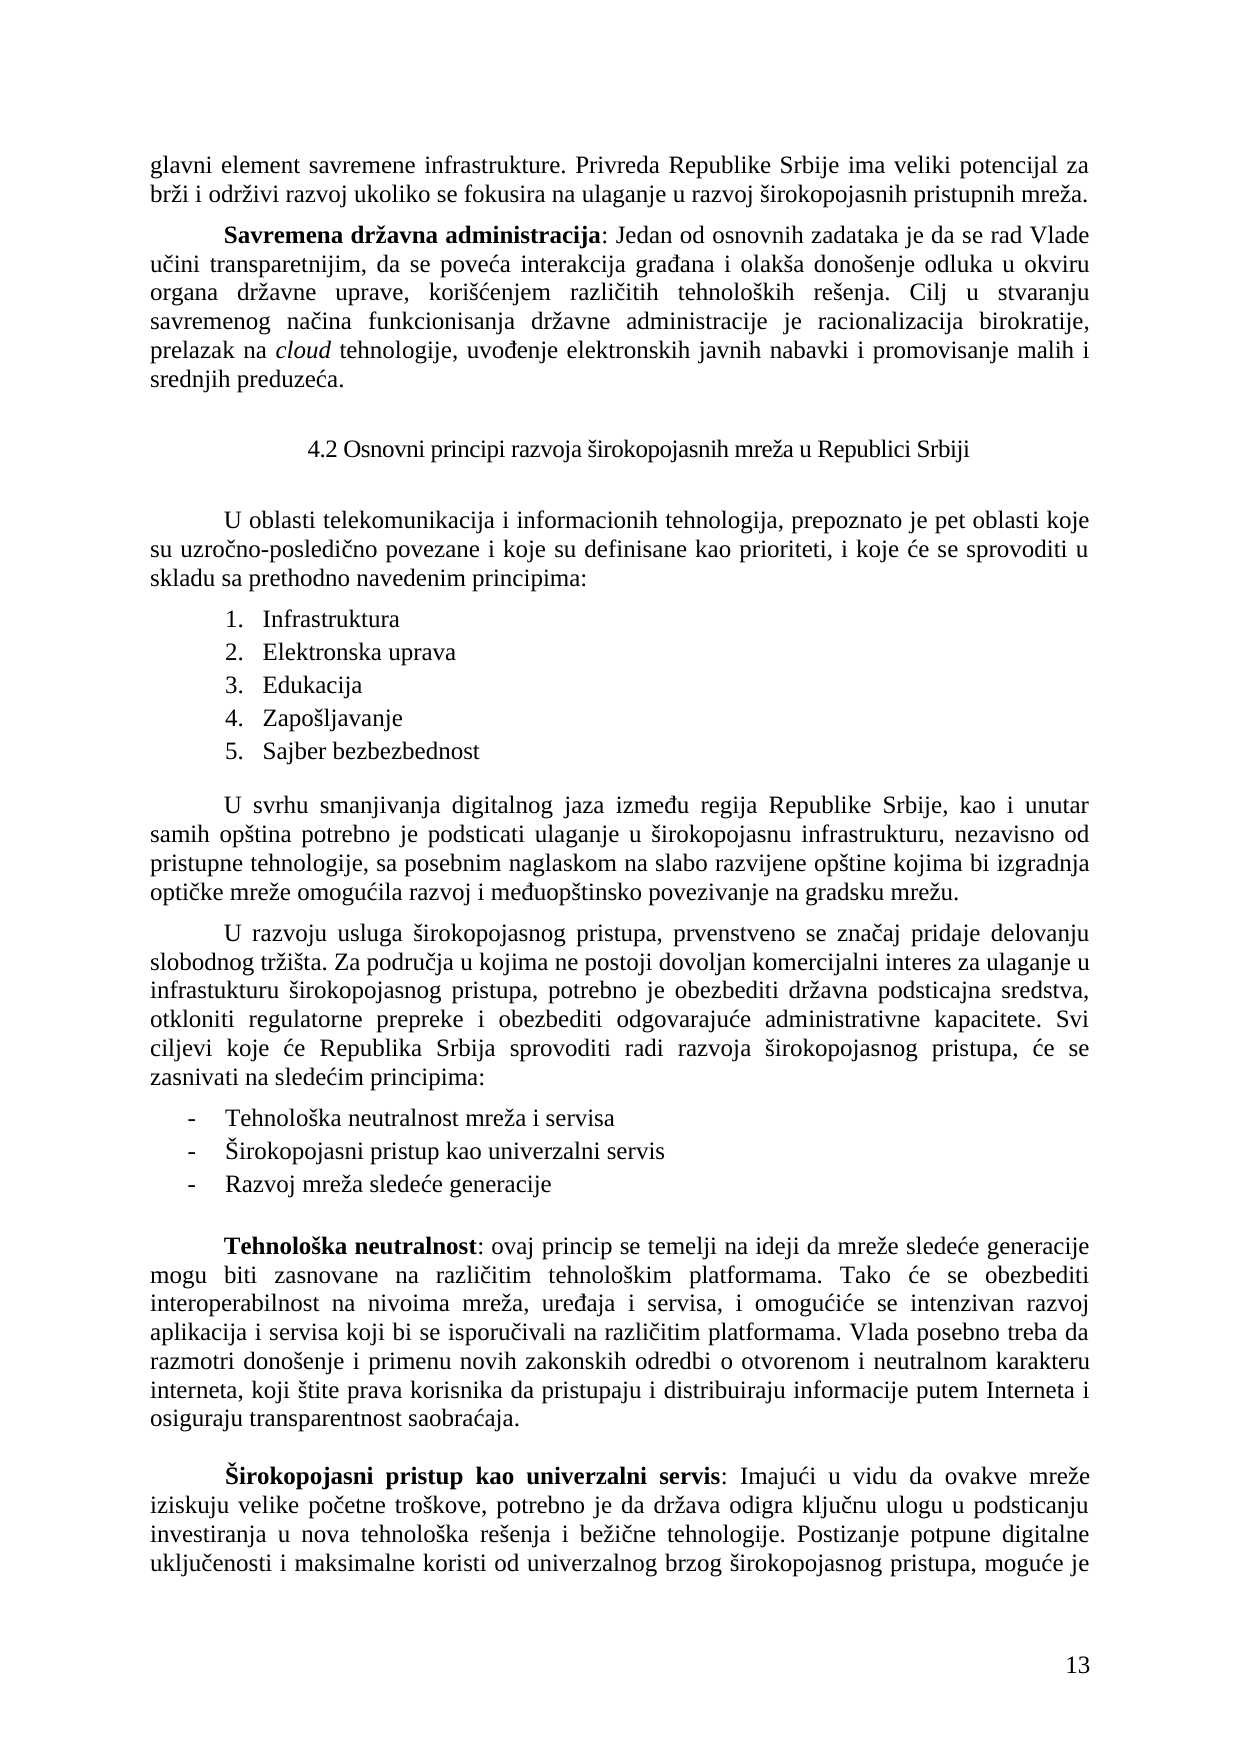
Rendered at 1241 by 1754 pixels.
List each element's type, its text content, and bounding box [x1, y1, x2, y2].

list Elektronska uprava [225, 637, 1090, 666]
text Tehnološka neutralnost: ovaj princip se temelji na ideji da mreže sledeće generacije mogu biti zasnovane na različitim tehnološkim platformama. Tako će se obezbediti interoperabilnost na nivoima mreža, uređaja i servisa, i omogućiće se intenzivan razvoj aplikacija i servisa koji bi se isporučivali na različitim platformama. Vlada posebno treba da razmotri donošenje i primenu novih zakonskih odredbi o otvorenom i neutralnom karakteru interneta, koji štite prava korisnika da pristupaju i distribuiraju informacije putem Interneta i osiguraju transparentnost saobraćaja. [150, 1231, 1090, 1432]
list Tehnološka neutralnost mreža i servisa [187, 1103, 1090, 1132]
list Sajber bezbezbednost [225, 736, 1090, 765]
text U svrhu smanjivanja digitalnog jaza između regija Republike Srbije, kao i unutar samih opština potrebno je podsticati ulaganje u širokopojasnu infrastrukturu, nezavisno od pristupne tehnologije, sa posebnim naglaskom na slabo razvijene opštine kojima bi izgradnja optičke mreže omogućila razvoj i međuopštinsko povezivanje na gradsku mrežu. [150, 790, 1090, 905]
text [150, 150, 1090, 207]
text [150, 1461, 1090, 1576]
list Razvoj mreža sledeće generacije [187, 1169, 1090, 1198]
list Infrastruktura [225, 604, 1090, 633]
list Zapošljavanje [225, 703, 1090, 732]
list Širokopojasni pristup kao univerzalni servis [187, 1136, 1090, 1164]
text Savremena državna administracija: Jedan od osnovnih zadataka je da se rad Vlade učini transparetnijim, da se poveća interakcija građana i olakša donošenje odluka u okviru organa državne uprave, korišćenjem različitih tehnoloških rešenja. Cilj u stvaranju savremenog načina funkcionisanja državne administracije je racionalizacija birokratije, prelazak na cloud tehnologije, uvođenje elektronskih javnih nabavki i promovisanje malih i srednjih preduzeća. [150, 220, 1090, 392]
text U razvoju usluga širokopojasnog pristupa, prvenstveno se značaj pridaje delovanju slobodnog tržišta. Za područja u kojima ne postoji dovoljan komercijalni interes za ulaganje u infrastukturu širokopojasnog pristupa, potrebno je obezbediti državna podsticajna sredstva, otkloniti regulatorne prepreke i obezbediti odgovarajuće administrativne kapacitete. Svi ciljevi koje će Republika Srbija sprovoditi radi razvoja širokopojasnog pristupa, će se zasnivati na sledećim principima: [150, 918, 1090, 1090]
text 4.2 Osnovni principi razvoja širokopojasnih mreža u Republici Srbiji [187, 434, 1090, 462]
text U oblasti telekomunikacija i informacionih tehnologija, prepoznato je pet oblasti koje su uzročno-posledično povezane i koje su definisane kao prioriteti, i koje će se sprovoditi u skladu sa prethodno navedenim principima: [150, 506, 1090, 592]
list Edukacija [225, 670, 1090, 699]
